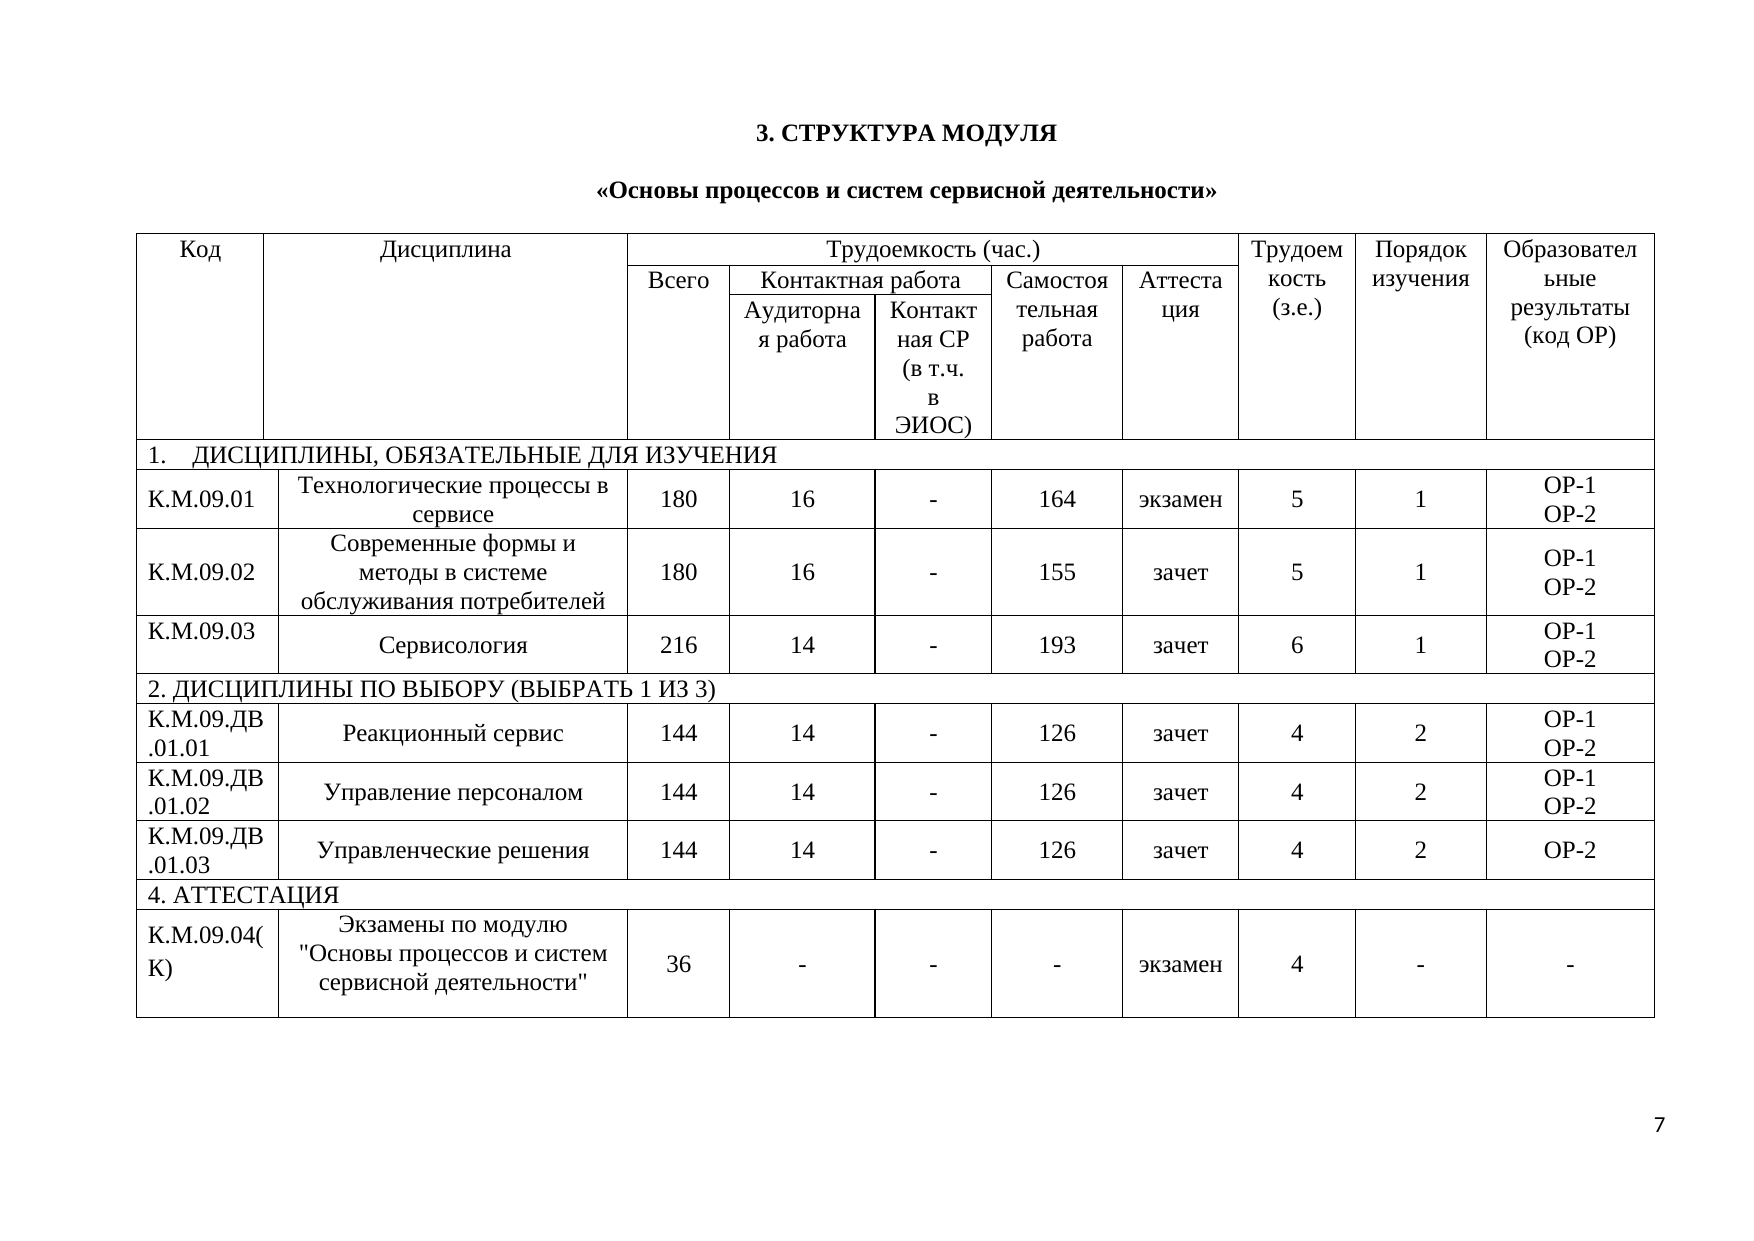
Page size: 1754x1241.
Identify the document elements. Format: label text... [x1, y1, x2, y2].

text «Основы процессов и систем сервисной деятельности» [148, 176, 1665, 204]
table_header Трудоемкость (з.е.) [1239, 234, 1355, 439]
table_cell 1 [1356, 470, 1486, 527]
table_cell 2 [1356, 704, 1486, 762]
table_cell - [876, 616, 991, 673]
table_cell - [1487, 910, 1654, 1017]
table_cell 5 [1239, 529, 1355, 615]
table_cell Реакционный сервис [279, 704, 627, 762]
table_cell ОР-1 ОР-2 [1487, 616, 1654, 673]
table_cell К.М.09.01 [137, 470, 278, 527]
table_cell Аттестация [1123, 266, 1238, 439]
table_cell 193 [992, 616, 1122, 673]
table_cell 5 [1239, 470, 1355, 527]
table_cell 16 [730, 470, 874, 527]
table_cell 4 [1239, 763, 1355, 820]
table_cell К.М.09.ДВ.01.01 [137, 704, 278, 762]
table_cell Управленческие решения [279, 821, 627, 879]
table_cell 36 [628, 910, 729, 1017]
table_cell 144 [628, 821, 729, 879]
table_header Трудоемкость (час.) [628, 234, 1238, 264]
table_cell К.М.09.ДВ.01.02 [137, 763, 278, 820]
table_cell Самостоятельная работа [992, 266, 1122, 439]
table_cell 2 [1356, 821, 1486, 879]
table_cell 14 [730, 704, 874, 762]
table_cell зачет [1123, 821, 1238, 879]
table_cell 1 [1356, 529, 1486, 615]
table_cell 4 [1239, 910, 1355, 1017]
table_cell 14 [730, 821, 874, 879]
table_cell Современные формы и методы в системе обслуживания потребителей [279, 529, 627, 615]
table_cell - [992, 910, 1122, 1017]
table_header Код [137, 234, 263, 439]
table_cell 155 [992, 529, 1122, 615]
table_cell 126 [992, 704, 1122, 762]
table_cell - [730, 910, 874, 1017]
table_cell 180 [628, 470, 729, 527]
table_cell - [876, 470, 991, 527]
table_cell 216 [628, 616, 729, 673]
table_cell 2 [1356, 763, 1486, 820]
table_cell ОР-1 ОР-2 [1487, 704, 1654, 762]
table_header Образовательные результаты (код ОР) [1487, 234, 1654, 439]
table_cell экзамен [1123, 470, 1238, 527]
table_cell ОР-1 ОР-2 [1487, 529, 1654, 615]
table_cell Сервисология [279, 616, 627, 673]
table_cell зачет [1123, 616, 1238, 673]
table_cell - [876, 704, 991, 762]
table_cell Экзамены по модулю "Основы процессов и систем сервисной деятельности" [279, 910, 627, 1017]
table_cell 2. Дисциплины по выбору (выбрать 1 из 3) [137, 674, 1654, 703]
table_cell 144 [628, 763, 729, 820]
table_cell 164 [992, 470, 1122, 527]
table_cell - [1356, 910, 1486, 1017]
table_cell 14 [730, 616, 874, 673]
table_cell Контактная СР (в т.ч. в ЭИОС) [876, 295, 991, 439]
table_cell К.М.09.03 [137, 616, 278, 673]
table_cell - [876, 910, 991, 1017]
table_cell К.М.09.02 [137, 529, 278, 615]
table_cell Технологические процессы в сервисе [279, 470, 627, 527]
table_cell 14 [730, 763, 874, 820]
table_cell 16 [730, 529, 874, 615]
table_cell экзамен [1123, 910, 1238, 1017]
table_cell 126 [992, 763, 1122, 820]
table_cell - [876, 529, 991, 615]
table_cell К.М.09.ДВ.01.03 [137, 821, 278, 879]
table_cell 1 [1356, 616, 1486, 673]
table_header Дисциплина [264, 234, 627, 439]
table_cell - [876, 821, 991, 879]
table_cell зачет [1123, 704, 1238, 762]
table_cell - [876, 763, 991, 820]
table_cell 4 [1239, 821, 1355, 879]
table_cell ОР-2 [1487, 821, 1654, 879]
table_cell ОР-1 ОР-2 [1487, 763, 1654, 820]
table_cell 6 [1239, 616, 1355, 673]
table_cell Управление персоналом [279, 763, 627, 820]
table_cell ОР-1 ОР-2 [1487, 470, 1654, 527]
table_cell зачет [1123, 529, 1238, 615]
table_cell 4 [1239, 704, 1355, 762]
text 3. Структура модуля [148, 118, 1665, 147]
table_cell 180 [628, 529, 729, 615]
table_cell зачет [1123, 763, 1238, 820]
table_cell Контактная работа [730, 266, 991, 294]
table_cell 4. аттестация [137, 880, 1654, 908]
table_cell 144 [628, 704, 729, 762]
table_cell К.М.09.04(К) [137, 910, 278, 1017]
table_cell Всего [628, 266, 729, 439]
table_cell Дисциплины, обязательные для изучения [137, 440, 1654, 469]
table_cell 126 [992, 821, 1122, 879]
table_cell Аудиторная работа [730, 295, 874, 439]
table_header Порядок изучения [1356, 234, 1486, 439]
